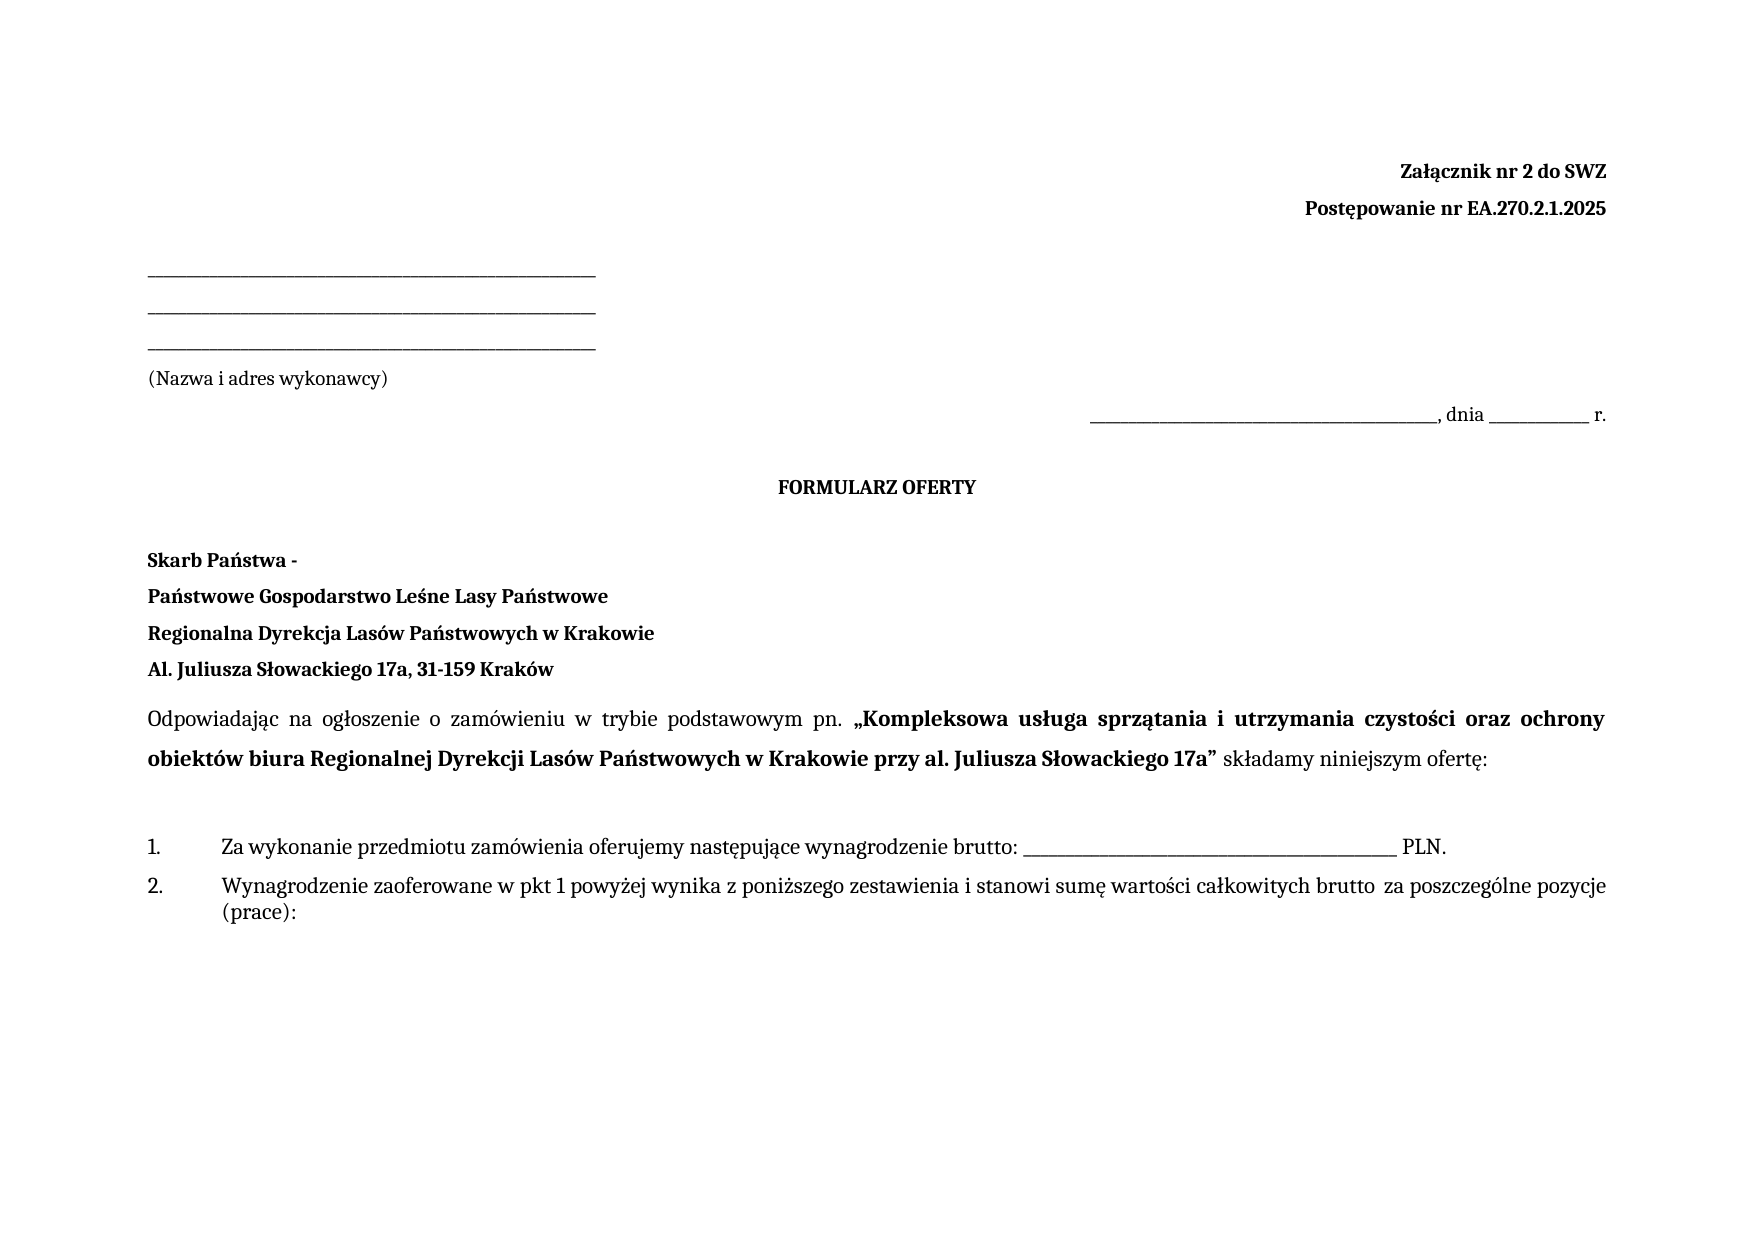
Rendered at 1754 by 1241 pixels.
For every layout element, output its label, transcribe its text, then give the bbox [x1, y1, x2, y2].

text __________________________________________________________ [148, 330, 1606, 354]
text __________________________________________________________ [148, 257, 1606, 281]
text Odpowiadając na ogłoszenie o zamówieniu w trybie podstawowym pn. „Kompleksowa usługa sprzątania i utrzymania czystości oraz ochrony obiektów biura Regionalnej Dyrekcji Lasów Państwowych w Krakowie przy al. Juliusza Słowackiego 17a” składamy niniejszym ofertę: [148, 706, 1606, 772]
text _____________________________________________, dnia _____________ r. [148, 403, 1606, 427]
text 1. Za wykonanie przedmiotu zamówienia oferujemy następujące wynagrodzenie brutto: ____________________________________________ PLN. [148, 834, 1606, 860]
text (Nazwa i adres wykonawcy) [148, 366, 1606, 390]
text Państwowe Gospodarstwo Leśne Lasy Państwowe [148, 585, 1606, 609]
text Al. Juliusza Słowackiego 17a, 31-159 Kraków [148, 658, 1606, 682]
text Postępowanie nr EA.270.2.1.2025 [148, 197, 1606, 221]
text __________________________________________________________ [148, 293, 1606, 317]
text Regionalna Dyrekcja Lasów Państwowych w Krakowie [148, 622, 1606, 646]
text Skarb Państwa - [148, 549, 1606, 573]
text Załącznik nr 2 do SWZ [148, 160, 1606, 184]
text FORMULARZ OFERTY [148, 476, 1606, 500]
text 2. Wynagrodzenie zaoferowane w pkt 1 powyżej wynika z poniższego zestawienia i stanowi sumę wartości całkowitych brutto za poszczególne pozycje (prace): [148, 872, 1606, 925]
